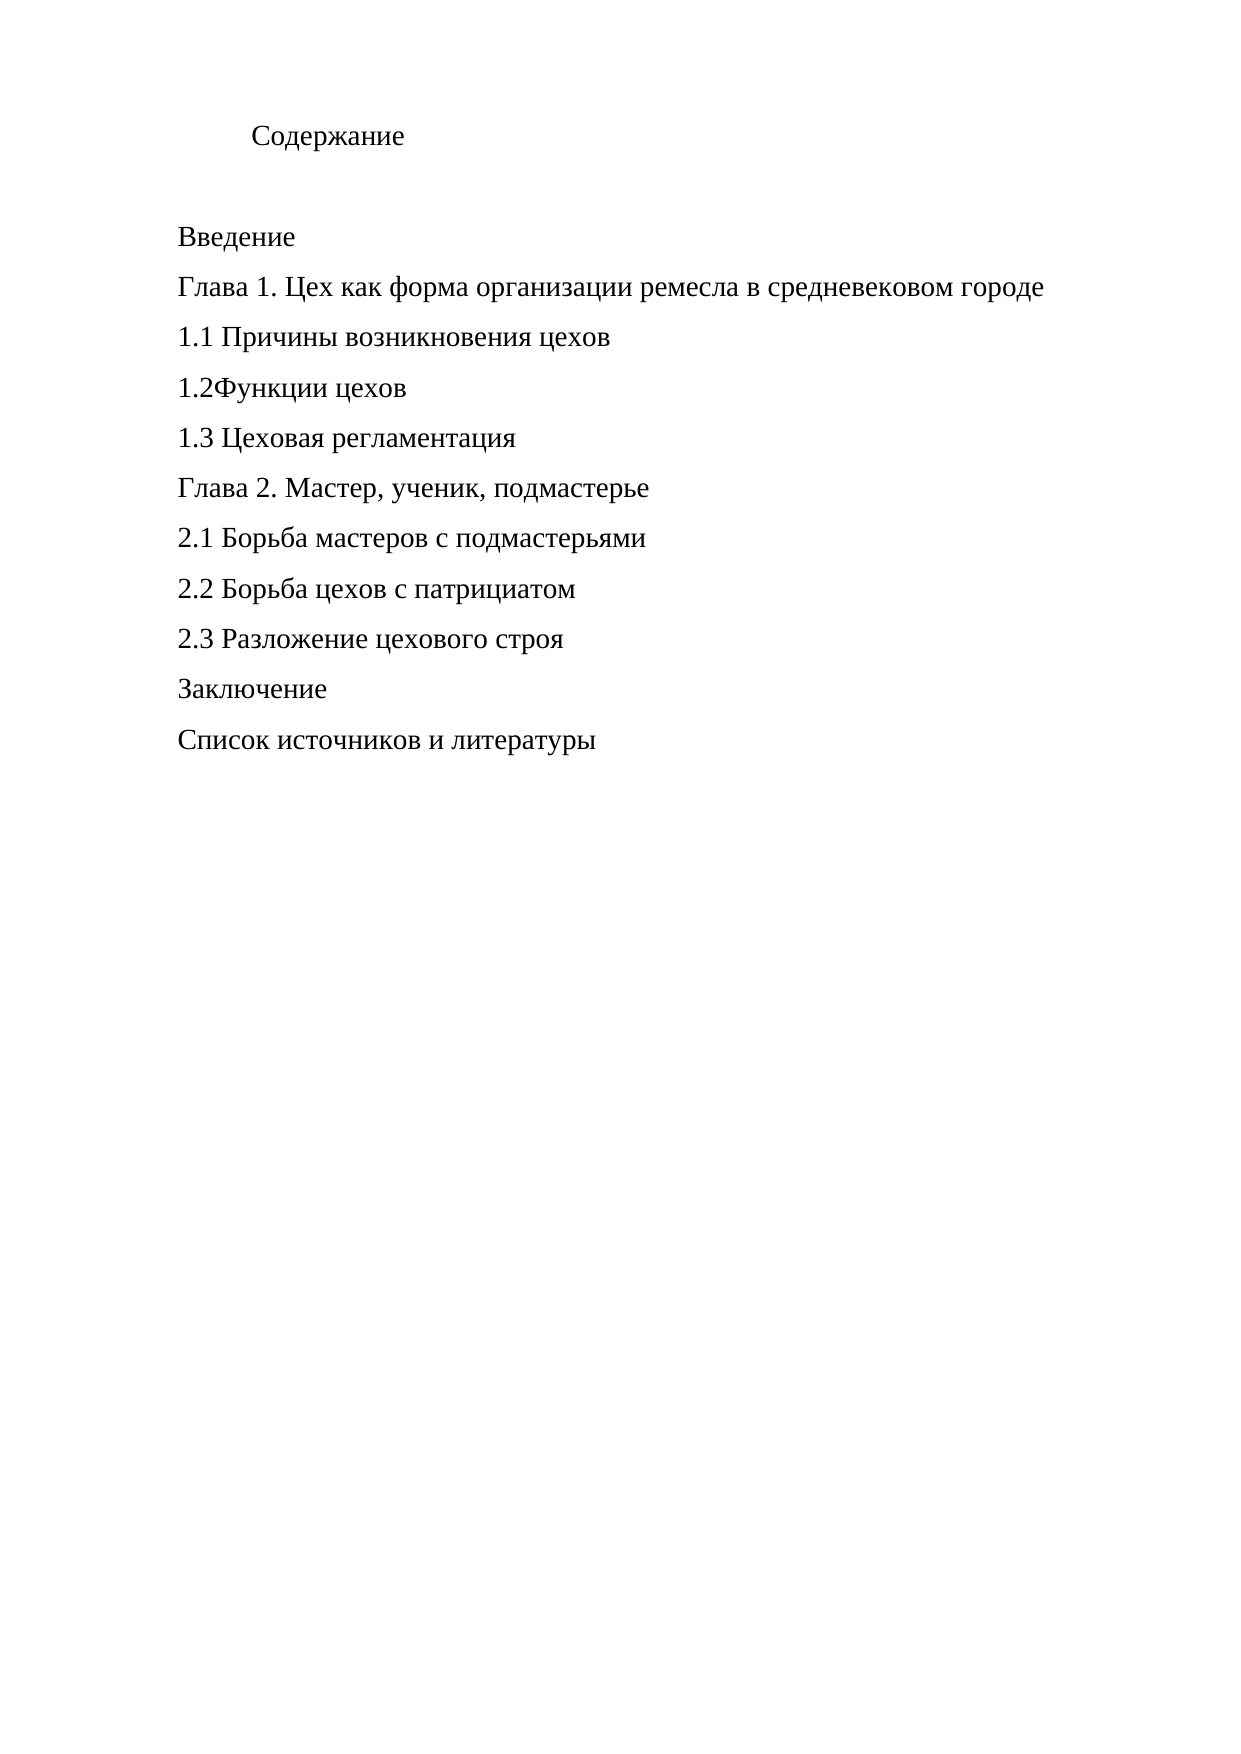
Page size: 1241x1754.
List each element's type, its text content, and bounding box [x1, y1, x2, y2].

text 1.3 Цеховая регламентация [177, 420, 1152, 453]
text Содержание [177, 118, 1152, 152]
text Введение [177, 219, 1152, 252]
text 1.2Функции цехов [177, 370, 1152, 403]
text Заключение [177, 672, 1152, 705]
text Список источников и литературы [177, 722, 1152, 755]
text 1.1 Причины возникновения цехов [177, 319, 1152, 353]
text Глава 2. Мастер, ученик, подмастерье [177, 470, 1152, 504]
text 2.2 Борьба цехов с патрициатом [177, 571, 1152, 604]
text 2.1 Борьба мастеров с подмастерьями [177, 521, 1152, 554]
text 2.3 Разложение цехового строя [177, 621, 1152, 655]
text Глава 1. Цех как форма организации ремесла в средневековом городе [177, 269, 1152, 303]
